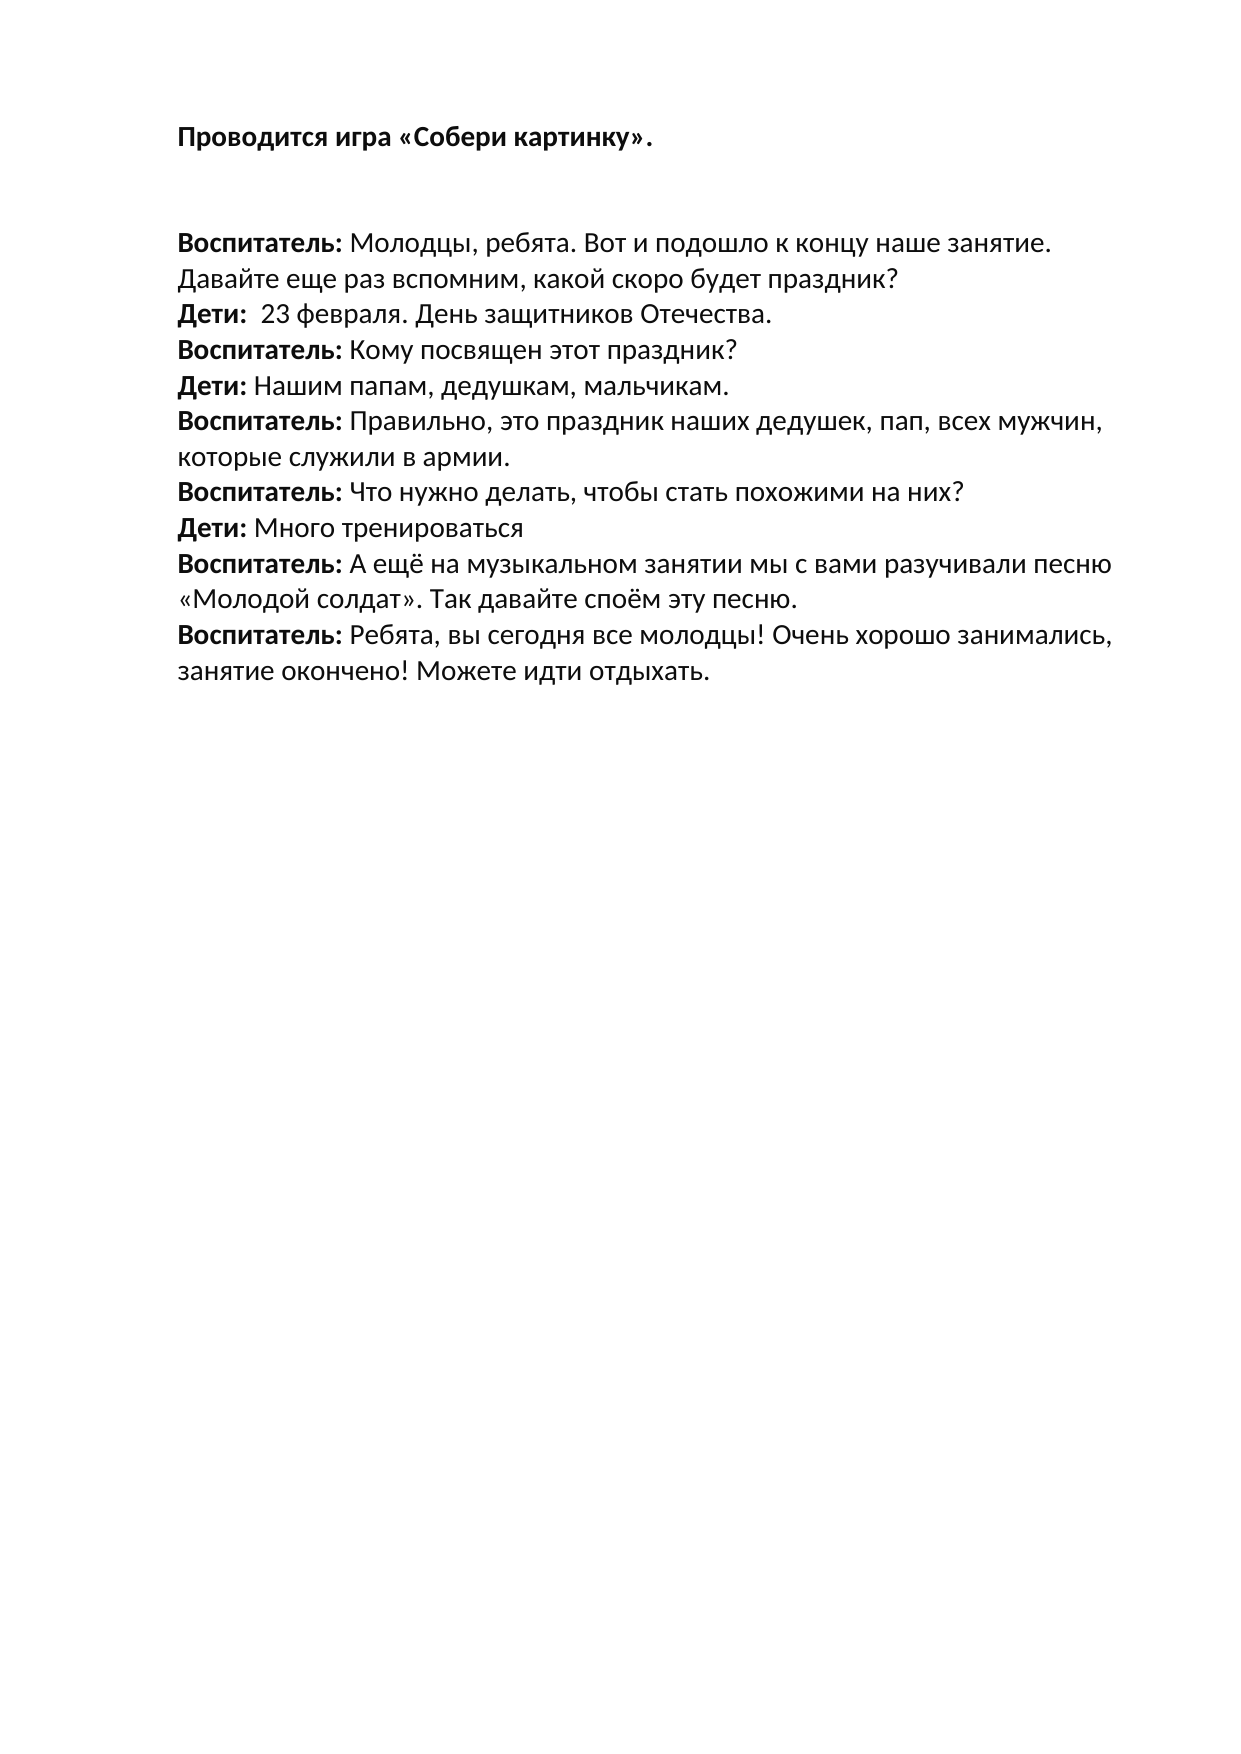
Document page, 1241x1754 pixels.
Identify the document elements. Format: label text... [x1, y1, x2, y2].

text Дети: 23 февраля. День защитников Отечества. [177, 295, 1152, 331]
text Воспитатель: Ребята, вы сегодня все молодцы! Очень хорошо занимались, занятие окончено! Можете идти отдыхать. [177, 616, 1152, 687]
text Дети: Нашим папам, дедушкам, мальчикам. [177, 367, 1152, 402]
text Воспитатель: Молодцы, ребята. Вот и подошло к концу наше занятие. Давайте еще раз вспомним, какой скоро будет праздник? [177, 224, 1152, 295]
text Воспитатель: Правильно, это праздник наших дедушек, пап, всех мужчин, которые служили в армии. [177, 402, 1152, 473]
text Воспитатель: Кому посвящен этот праздник? [177, 331, 1152, 367]
text Воспитатель: А ещё на музыкальном занятии мы с вами разучивали песню «Молодой солдат». Так давайте споём эту песню. [177, 545, 1152, 616]
text Дети: Много тренироваться [177, 509, 1152, 545]
text Воспитатель: Что нужно делать, чтобы стать похожими на них? [177, 473, 1152, 509]
text Проводится игра «Собери картинку». [177, 118, 1152, 154]
